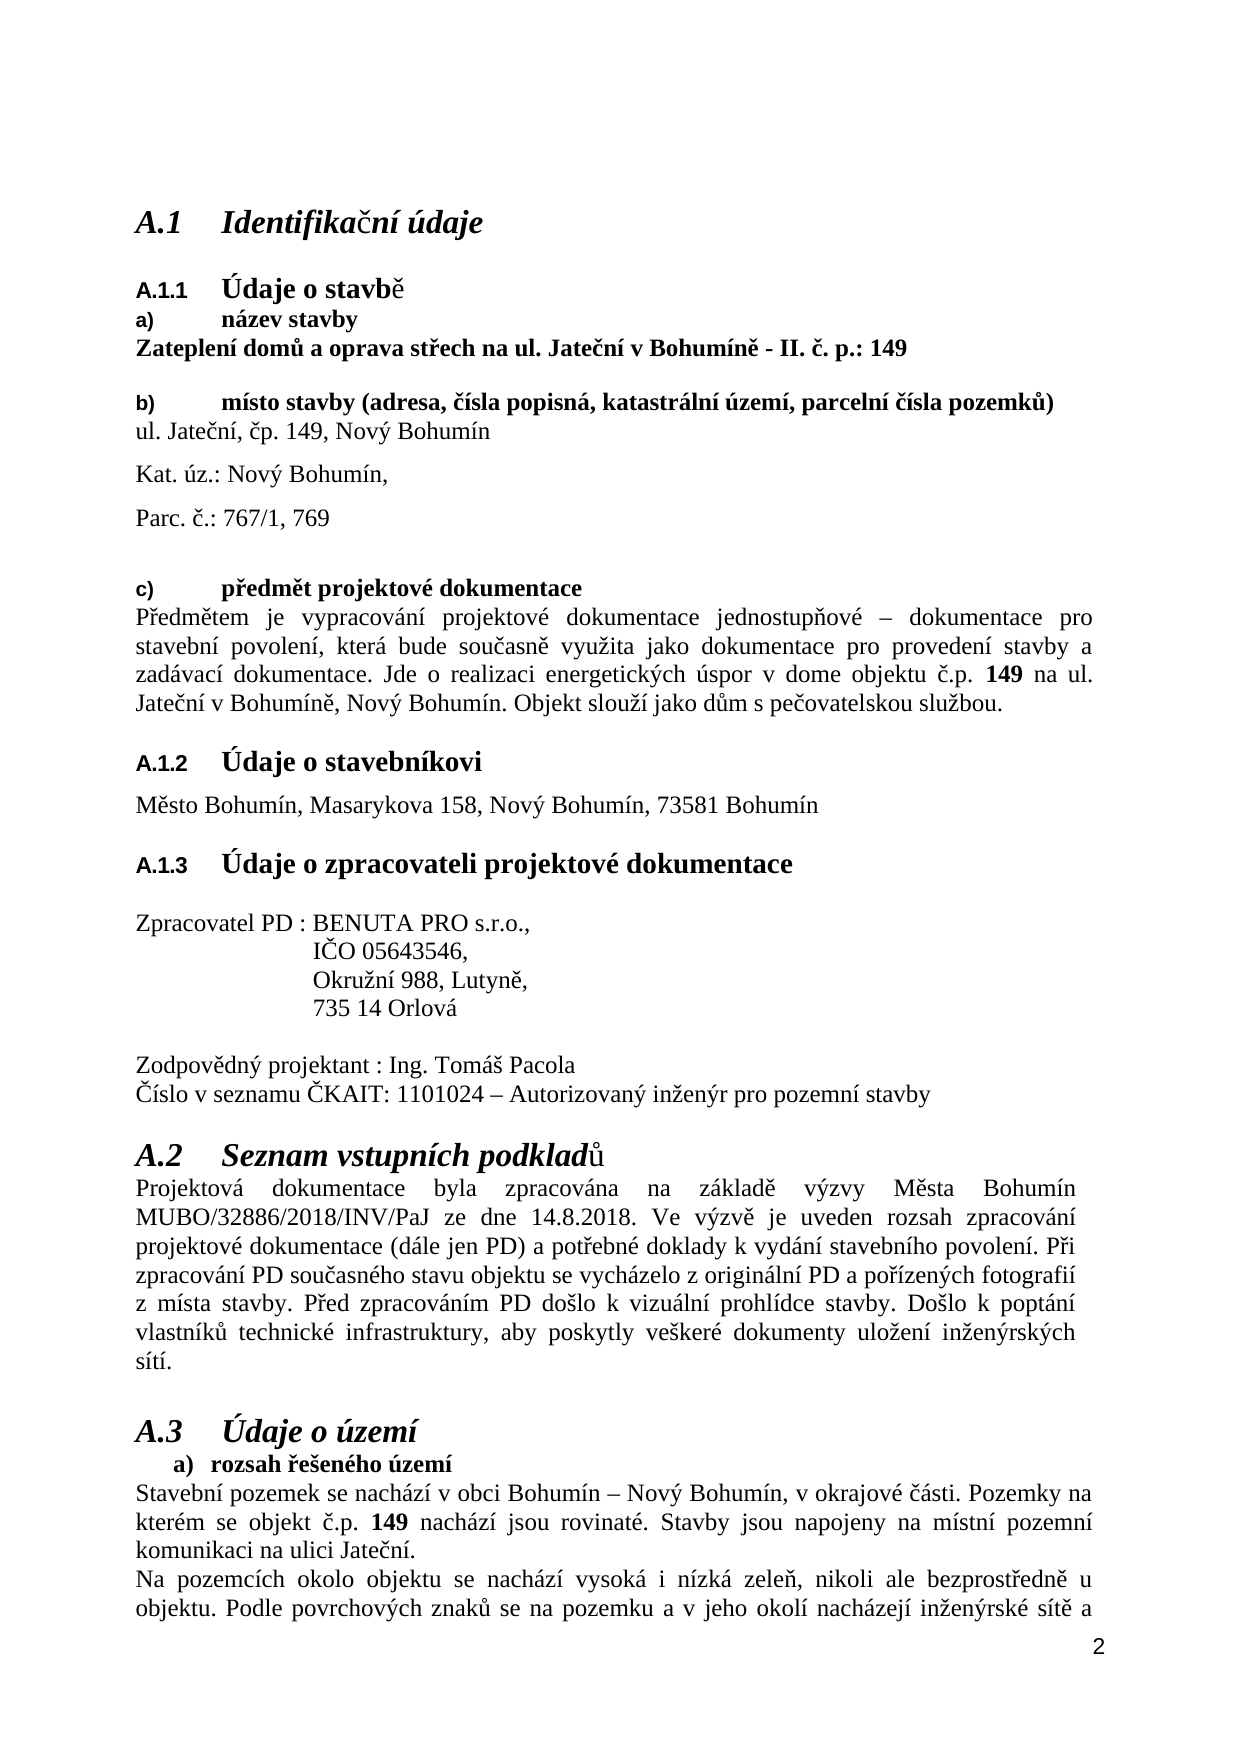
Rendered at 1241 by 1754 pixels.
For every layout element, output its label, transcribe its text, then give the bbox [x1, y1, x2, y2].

list Údaje o stavbě [135, 271, 1105, 304]
text Kat. úz.: Nový Bohumín, Parc. č.: 767/1, 769 [135, 459, 697, 531]
text Zateplení domů a oprava střech na ul. Jateční v Bohumíně - II. č. p.: 149 [135, 333, 1105, 362]
list místo stavby (adresa, čísla popisná, katastrální území, parcelní čísla pozemků) [135, 387, 1105, 416]
list Údaje o stavebníkovi [135, 744, 1105, 778]
text Zodpovědný projektant : Ing. Tomáš Pacola [135, 1051, 1105, 1079]
subtitle Identifikační údaje [135, 203, 1105, 241]
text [135, 1564, 1094, 1622]
text ul. Jateční, čp. 149, Nový Bohumín [135, 416, 697, 445]
text Stavební pozemek se nachází v obci Bohumín – Nový Bohumín, v okrajové části. Pozemky na kterém se objekt č.p. 149 nachází jsou rovinaté. Stavby jsou napojeny na místní pozemní komunikaci na ulici Jateční. [135, 1478, 1094, 1564]
text Předmětem je vypracování projektové dokumentace jednostupňové – dokumentace pro stavební povolení, která bude současně využita jako dokumentace pro provedení stavby a zadávací dokumentace. Jde o realizaci energetických úspor v dome objektu č.p. 149 na ul. Jateční v Bohumíně, Nový Bohumín. Objekt slouží jako dům s pečovatelskou službou. [135, 602, 1093, 717]
text Zpracovatel PD : BENUTA PRO s.r.o., IČO 05643546, Okružní 988, Lutyně, 735 14 Orlová [135, 909, 549, 1022]
subtitle Údaje o území [135, 1411, 1105, 1449]
text Město Bohumín, Masarykova 158, Nový Bohumín, 73581 Bohumín [135, 790, 1105, 819]
subtitle rozsah řešeného území [173, 1449, 1105, 1478]
subtitle Seznam vstupních podkladů [135, 1135, 1105, 1173]
text Číslo v seznamu ČKAIT: 1101024 – Autorizovaný inženýr pro pozemní stavby [135, 1079, 1077, 1108]
subtitle předmět projektové dokumentace [135, 573, 1105, 602]
subtitle název stavby [135, 304, 1105, 333]
list Údaje o zpracovateli projektové dokumentace [135, 846, 1105, 879]
text Projektová dokumentace byla zpracována na základě výzvy Města Bohumín MUBO/32886/2018/INV/PaJ ze dne 14.8.2018. Ve výzvě je uveden rozsah zpracování projektové dokumentace (dále jen PD) a potřebné doklady k vydání stavebního povolení. Při zpracování PD současného stavu objektu se vycházelo z originální PD a pořízených fotografií z místa stavby. Před zpracováním PD došlo k vizuální prohlídce stavby. Došlo k poptání vlastníků technické infrastruktury, aby poskytly veškeré dokumenty uložení inženýrských sítí. [135, 1173, 1077, 1375]
